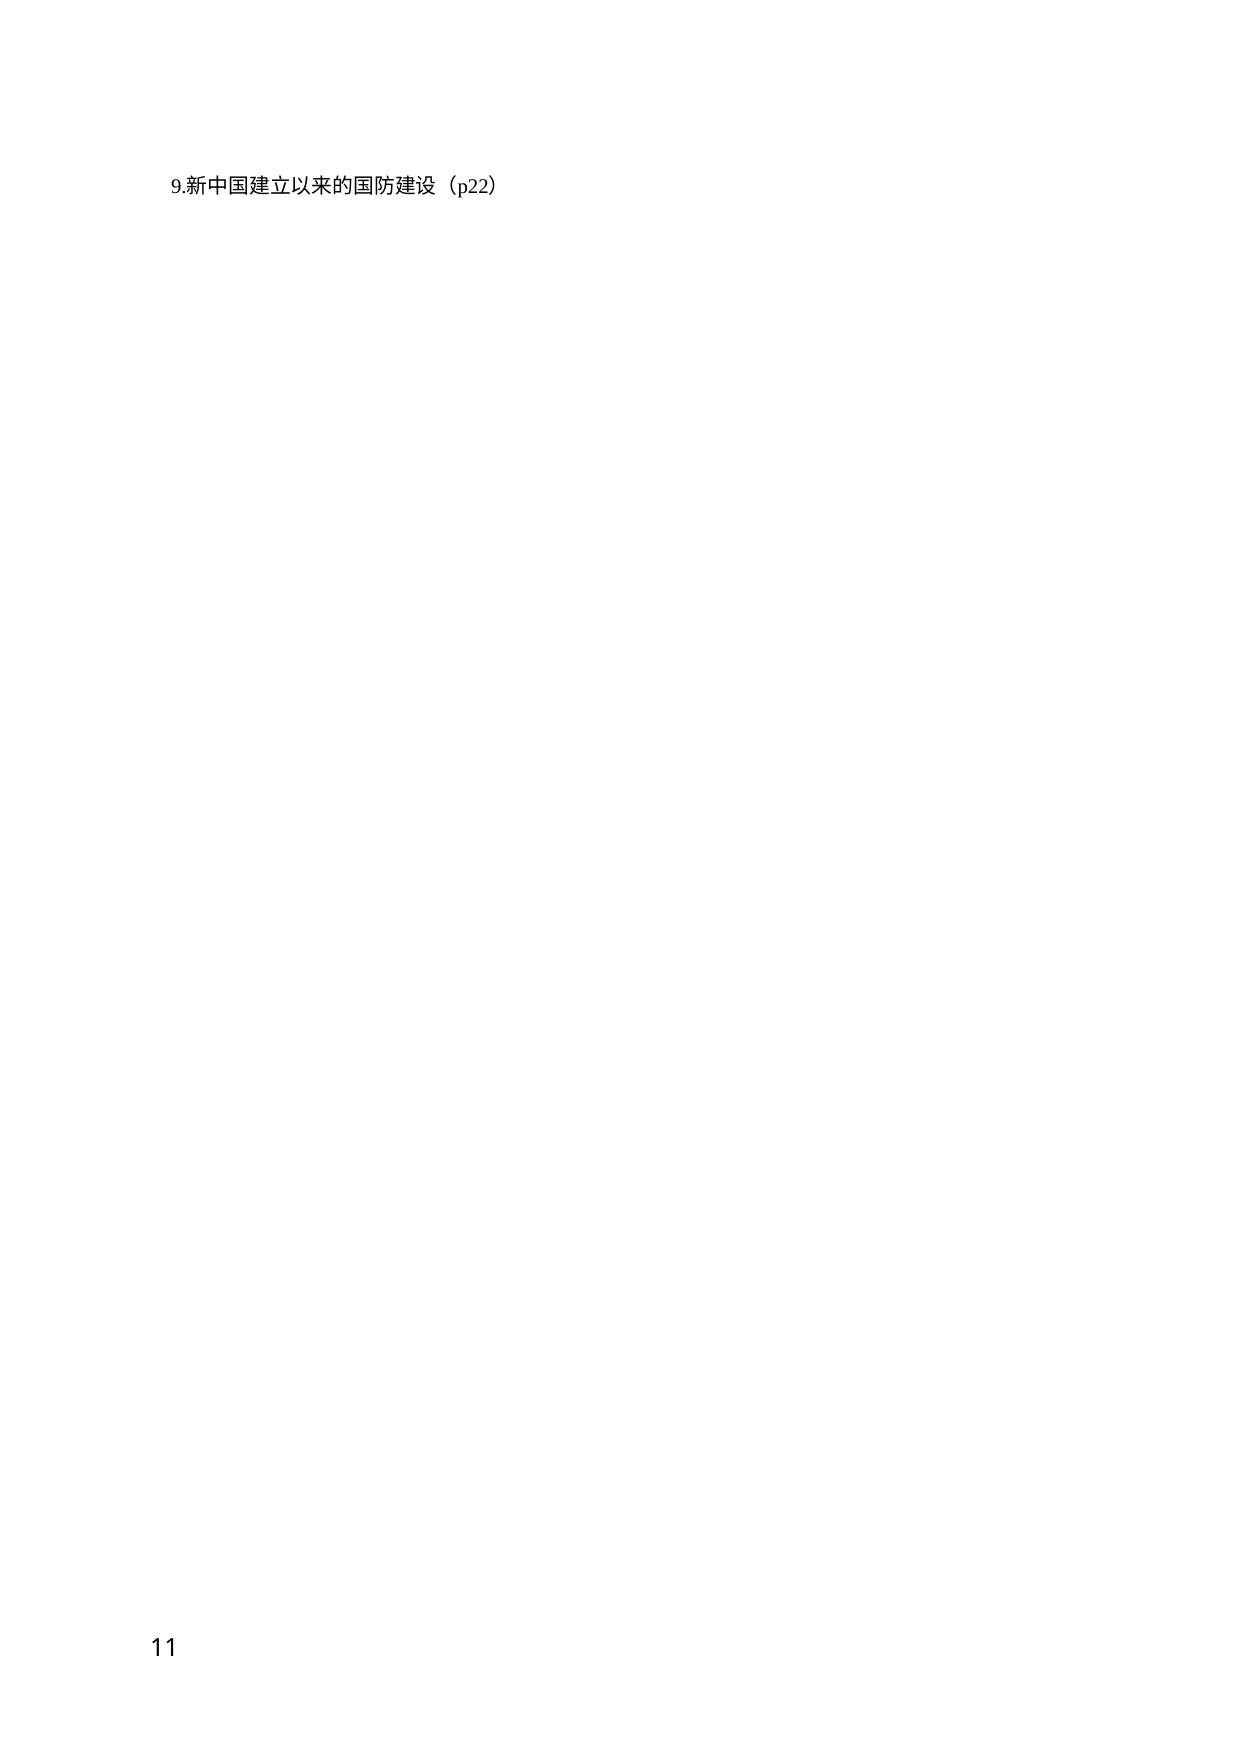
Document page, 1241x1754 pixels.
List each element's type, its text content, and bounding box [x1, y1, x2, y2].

text 9.新中国建立以来的国防建设（p22） [150, 169, 1090, 199]
